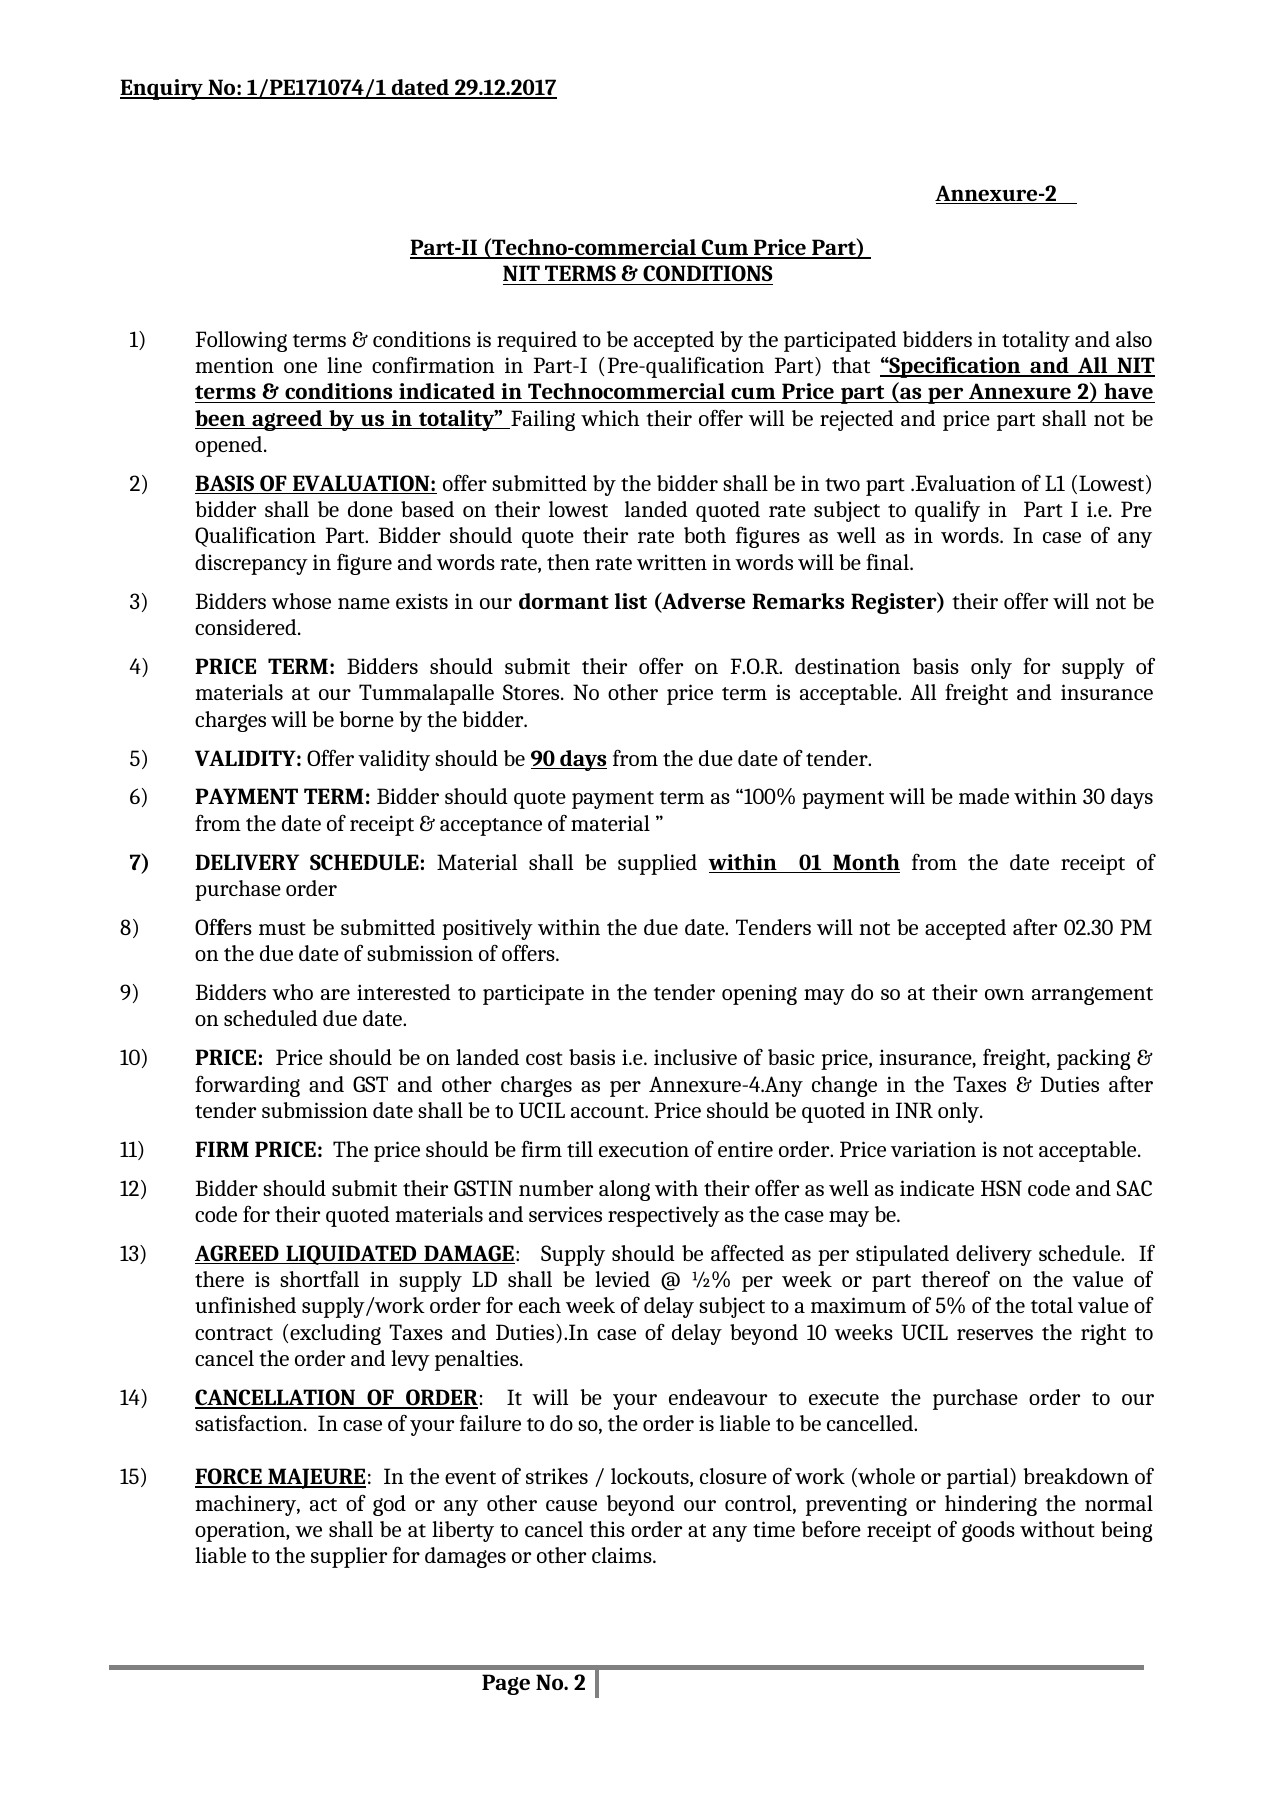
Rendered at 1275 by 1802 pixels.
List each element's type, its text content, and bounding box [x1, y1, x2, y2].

list Offers must be submitted positively within the due date. Tenders will not be accepted after 02.30 PM on the due date of submission of offers. [120, 914, 1155, 967]
list PAYMENT TERM: Bidder should quote payment term as “100% payment will be made within 30 days from the date of receipt & acceptance of material ” [129, 784, 1155, 837]
list BASIS OF EVALUATION: offer submitted by the bidder shall be in two part .Evaluation of L1 (Lowest) bidder shall be done based on their lowest landed quoted rate subject to qualify in Part I i.e. Pre Qualification Part. Bidder should quote their rate both figures as well as in words. In case of any discrepancy in figure and words rate, then rate written in words will be final. [129, 471, 1155, 576]
list Bidders whose name exists in our dormant list (Adverse Remarks Register) their offer will not be considered. [129, 588, 1155, 641]
list FIRM PRICE: The price should be firm till execution of entire order. Price variation is not acceptable. [120, 1137, 1155, 1163]
list Following terms & conditions is required to be accepted by the participated bidders in totality and also mention one line confirmation in Part-I (Pre-qualification Part) that “Specification and All NIT terms & conditions indicated in Technocommercial cum Price part (as per Annexure 2) have been agreed by us in totality” Failing which their offer will be rejected and price part shall not be opened. [129, 326, 1155, 458]
list Bidder should submit their GSTIN number along with their offer as well as indicate HSN code and SAC code for their quoted materials and services respectively as the case may be. [120, 1175, 1155, 1228]
list PRICE TERM: Bidders should submit their offer on F.O.R. destination basis only for supply of materials at our Tummalapalle Stores. No other price term is acceptable. All freight and insurance charges will be borne by the bidder. [129, 654, 1155, 733]
list Bidders who are interested to participate in the tender opening may do so at their own arrangement on scheduled due date. [120, 980, 1155, 1032]
list DELIVERY SCHEDULE: Material shall be supplied within 01 Month from the date receipt of purchase order [129, 849, 1155, 902]
list VALIDITY: Offer validity should be 90 days from the due date of tender. [129, 745, 1155, 772]
text NIT TERMS & CONDITIONS [120, 261, 1155, 287]
list FORCE MAJEURE: In the event of strikes / lockouts, closure of work (whole or partial) breakdown of machinery, act of god or any other cause beyond our control, preventing or hindering the normal operation, we shall be at liberty to cancel this order at any time before receipt of goods without being liable to the supplier for damages or other claims. [120, 1464, 1155, 1569]
list CANCELLATION OF ORDER: It will be your endeavour to execute the purchase order to our satisfaction. In case of your failure to do so, the order is liable to be cancelled. [120, 1385, 1155, 1438]
text Part-II (Techno-commercial Cum Price Part) [120, 235, 1155, 261]
list AGREED LIQUIDATED DAMAGE: Supply should be affected as per stipulated delivery schedule. If there is shortfall in supply LD shall be levied @ ½% per week or part thereof on the value of unfinished supply/work order for each week of delay subject to a maximum of 5% of the total value of contract (excluding Taxes and Duties).In case of delay beyond 10 weeks UCIL reserves the right to cancel the order and levy penalties. [120, 1241, 1155, 1372]
list PRICE: Price should be on landed cost basis i.e. inclusive of basic price, insurance, freight, packing & forwarding and GST and other charges as per Annexure-4.Any change in the Taxes & Duties after tender submission date shall be to UCIL account. Price should be quoted in INR only. [120, 1045, 1155, 1124]
text Annexure-2 [870, 180, 1155, 207]
